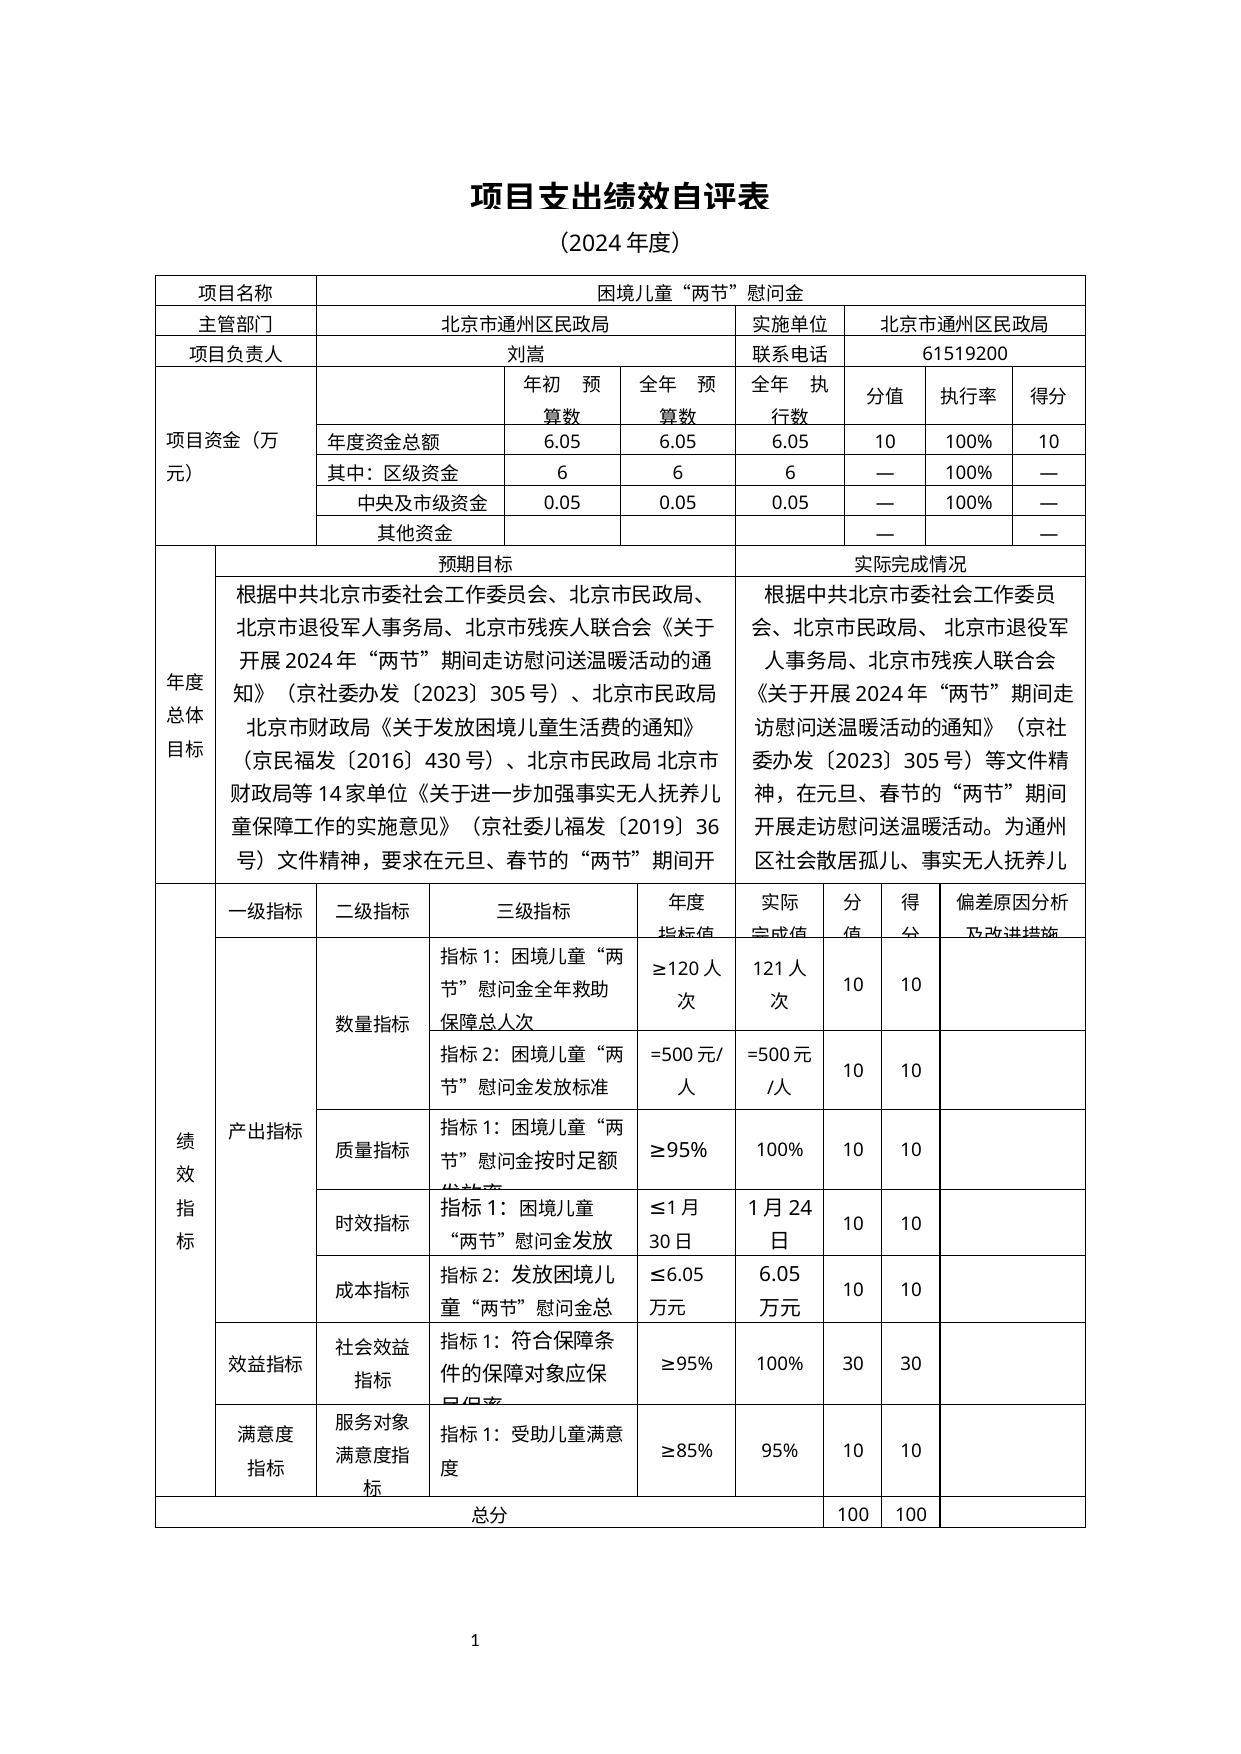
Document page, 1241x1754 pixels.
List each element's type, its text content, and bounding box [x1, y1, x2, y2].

table_cell 年度资金总额 [317, 425, 504, 454]
table_cell — [1013, 516, 1085, 545]
table_cell 6 [505, 455, 620, 484]
table_cell 产出指标 [216, 938, 316, 1322]
table_cell 项目资金（万元） [156, 367, 316, 545]
table_cell [941, 1190, 1085, 1255]
table_cell 100% [926, 486, 1012, 515]
table_cell 95% [736, 1405, 823, 1496]
table_cell 根据中共北京市委社会工作委员会、北京市民政局、 北京市退役军人事务局、北京市残疾人联合会《关于开展2024年“两节”期间走访慰问送温暖活动的通知》（京社委办发〔2023〕305号）等文件精神，在元旦、春节的“两节”期间开展走访慰问送温暖活动。为通州区社会散居孤儿、事实无人抚养儿童和农村留守儿童发放“两节”慰问金。 [736, 577, 1085, 883]
table_cell — [845, 516, 925, 545]
table_cell ≤1月30日 [638, 1190, 735, 1255]
table_cell 30 [882, 1323, 939, 1403]
table_cell 得分 [882, 884, 939, 937]
table_cell 根据中共北京市委社会工作委员会、北京市民政局、 北京市退役军人事务局、北京市残疾人联合会《关于开展2024年“两节”期间走访慰问送温暖活动的通知》（京社委办发〔2023〕305号）、北京市民政局 北京市财政局《关于发放困境儿童生活费的通知》（京民福发〔2016〕430号）、北京市民政局 北京市财政局等14家单位《关于进一步加强事实无人抚养儿童保障工作的实施意见》（京社委儿福发〔2019〕36号）文件精神，要求在元旦、春节的“两节”期间开展走访慰问送温暖活动。为通州区社会散居孤儿、事实无人抚养儿童和农村留守儿童发放“两节”慰问金。 [216, 577, 735, 883]
table_cell 北京市通州区民政局 [845, 306, 1085, 335]
table_cell 中央及市级资金 [317, 486, 504, 515]
table_cell [941, 938, 1085, 1030]
table_cell 10 [824, 1110, 881, 1189]
table_cell 1月24日 [736, 1190, 823, 1255]
table_cell 偏差原因分析及改进措施 [941, 884, 1085, 937]
table_cell 预期目标 [216, 546, 735, 576]
table_cell 困境儿童“两节”慰问金 [317, 276, 1085, 305]
table_cell 总分 [156, 1497, 823, 1527]
table_cell 执行率 [926, 367, 1012, 424]
table_cell =500元/人 [736, 1031, 823, 1109]
table_cell 数量指标 [317, 938, 429, 1109]
table_cell 6.05万元 [736, 1256, 823, 1322]
table_cell 100% [926, 455, 1012, 484]
table_cell 10 [824, 1031, 881, 1109]
table_cell 10 [882, 1405, 939, 1496]
table_cell 10 [824, 938, 881, 1030]
table_cell 6.05 [621, 425, 735, 454]
table_cell — [845, 486, 925, 515]
table_cell 指标1：困境儿童“两节”慰问金按时足额发放率 [430, 1110, 637, 1189]
table_cell 100% [926, 425, 1012, 454]
table_cell =500元/人 [638, 1031, 735, 1109]
table_cell [941, 1497, 1085, 1527]
table_cell 一级指标 [216, 884, 316, 937]
table_cell 二级指标 [317, 884, 429, 937]
table_cell 10 [882, 1110, 939, 1189]
table_cell 社会效益 指标 [317, 1323, 429, 1403]
table_cell 0.05 [505, 486, 620, 515]
table_cell 指标1：符合保障条件的保障对象应保尽保率 [430, 1323, 637, 1403]
table_cell [941, 1256, 1085, 1322]
table_cell 服务对象满意度指标 [317, 1405, 429, 1496]
table_cell 10 [882, 1031, 939, 1109]
table_cell [941, 1110, 1085, 1189]
table_cell 效益指标 [216, 1323, 316, 1403]
table_cell [736, 516, 844, 545]
table_cell 满意度 指标 [216, 1405, 316, 1496]
table_cell [941, 1031, 1085, 1109]
table_cell ≥95% [638, 1110, 735, 1189]
table_cell （2024年度） [155, 208, 1085, 275]
table_cell [317, 367, 504, 424]
table_cell 刘嵩 [317, 336, 735, 366]
table_cell 100% [736, 1110, 823, 1189]
table_cell — [1013, 455, 1085, 484]
table_cell 10 [824, 1256, 881, 1322]
table_cell [941, 1405, 1085, 1496]
table_cell 年初 预算数 [505, 367, 620, 424]
table_cell ≥85% [638, 1405, 735, 1496]
table_cell 指标1：困境儿童“两节”慰问金发放时间 [430, 1190, 637, 1255]
table_cell 北京市通州区民政局 [317, 306, 735, 335]
table_cell 10 [845, 425, 925, 454]
table_cell ≥95% [638, 1323, 735, 1403]
table_cell 61519200 [845, 336, 1085, 366]
table_cell 项目名称 [156, 276, 316, 305]
table_cell 10 [824, 1405, 881, 1496]
table_cell 得分 [1013, 367, 1085, 424]
table_cell 全年 预算数 [621, 367, 735, 424]
table_cell 实施单位 [736, 306, 844, 335]
table_cell 指标1：困境儿童“两节”慰问金全年救助保障总人次 [430, 938, 637, 1030]
table_cell 指标2：困境儿童“两节”慰问金发放标准 [430, 1031, 637, 1109]
table_cell ≤6.05万元 [638, 1256, 735, 1322]
table_cell 实际完成情况 [736, 546, 1085, 576]
table_cell 100 [882, 1497, 939, 1527]
table_cell 全年 执行数 [736, 367, 844, 424]
table_cell 年度 指标值 [638, 884, 735, 937]
table_cell — [1013, 486, 1085, 515]
table_cell [941, 1323, 1085, 1403]
table_cell 三级指标 [430, 884, 637, 937]
table_cell 成本指标 [317, 1256, 429, 1322]
table_cell 6.05 [505, 425, 620, 454]
table_cell 质量指标 [317, 1110, 429, 1189]
table_cell 主管部门 [156, 306, 316, 335]
table_cell 121人次 [736, 938, 823, 1030]
table_cell 6 [736, 455, 844, 484]
table_cell 6.05 [736, 425, 844, 454]
table_cell 分值 [845, 367, 925, 424]
table_cell ≥120人次 [638, 938, 735, 1030]
table_cell 分值 [824, 884, 881, 937]
table_cell 100% [736, 1323, 823, 1403]
table_cell 100 [824, 1497, 881, 1527]
table_cell 10 [882, 1256, 939, 1322]
table_cell 30 [824, 1323, 881, 1403]
table_cell 其他资金 [317, 516, 504, 545]
table_cell 时效指标 [317, 1190, 429, 1255]
table_cell 10 [882, 938, 939, 1030]
table_cell 指标2：发放困境儿童“两节”慰问金总金额 [430, 1256, 637, 1322]
table_cell 0.05 [736, 486, 844, 515]
table_cell 年度总体目标 [156, 546, 215, 883]
table_cell 0.05 [621, 486, 735, 515]
table_cell [926, 516, 1012, 545]
table_cell 其中：区级资金 [317, 455, 504, 484]
table_cell [505, 516, 620, 545]
table_cell — [845, 455, 925, 484]
table_header 项目支出绩效自评表 [155, 163, 1085, 208]
table_cell 10 [824, 1190, 881, 1255]
table_cell 10 [882, 1190, 939, 1255]
table_cell 10 [1013, 425, 1085, 454]
table_cell 联系电话 [736, 336, 844, 366]
table_cell 项目负责人 [156, 336, 316, 366]
table_cell 绩 效 指 标 [156, 884, 215, 1496]
table_cell 指标1：受助儿童满意度 [430, 1405, 637, 1496]
table_cell 实际 完成值 [736, 884, 823, 937]
table_cell [621, 516, 735, 545]
table_cell 6 [621, 455, 735, 484]
